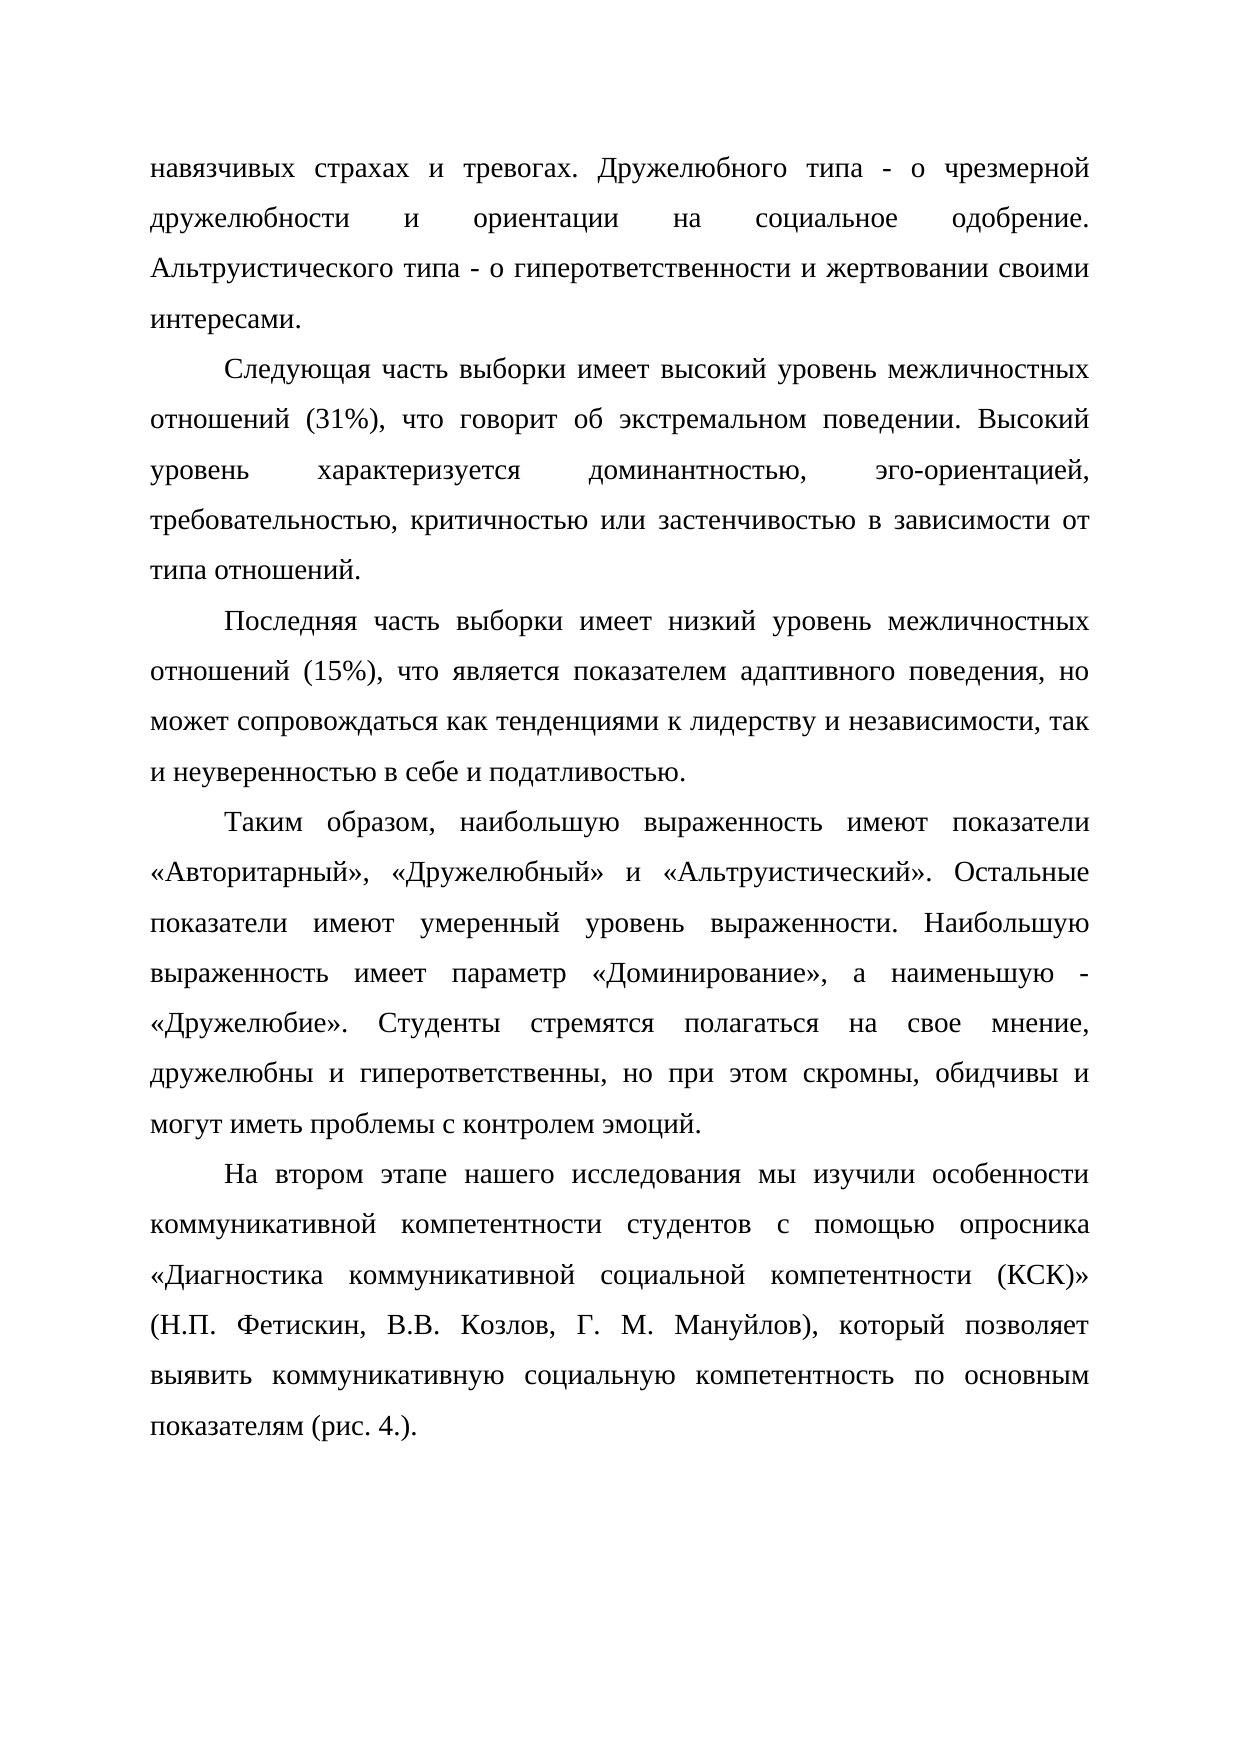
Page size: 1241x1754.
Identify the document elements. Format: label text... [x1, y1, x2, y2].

text Следующая часть выборки имеет высокий уровень межличностных отношений (31%), что говорит об экстремальном поведении. Высокий уровень характеризуется доминантностью, эго-ориентацией, требовательностью, критичностью или застенчивостью в зависимости от типа отношений. [150, 351, 1090, 586]
text Таким образом, наибольшую выраженность имеют показатели «Авторитарный», «Дружелюбный» и «Альтруистический». Остальные показатели имеют умеренный уровень выраженности. Наибольшую выраженность имеет параметр «Доминирование», а наименьшую - «Дружелюбие». Студенты стремятся полагаться на свое мнение, дружелюбны и гиперответственны, но при этом скромны, обидчивы и могут иметь проблемы с контролем эмоций. [150, 804, 1090, 1139]
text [150, 150, 1090, 334]
text Последняя часть выборки имеет низкий уровень межличностных отношений (15%), что является показателем адаптивного поведения, но может сопровождаться как тенденциями к лидерству и независимости, так и неуверенностью в себе и податливостью. [150, 603, 1090, 787]
text На втором этапе нашего исследования мы изучили особенности коммуникативной компетентности студентов с помощью опросника «Диагностика коммуникативной социальной компетентности (КСК)» (Н.П. Фетискин, В.В. Козлов, Г. М. Мануйлов), который позволяет выявить коммуникативную социальную компетентность по основным показателям (рис. 4.). [150, 1156, 1090, 1441]
